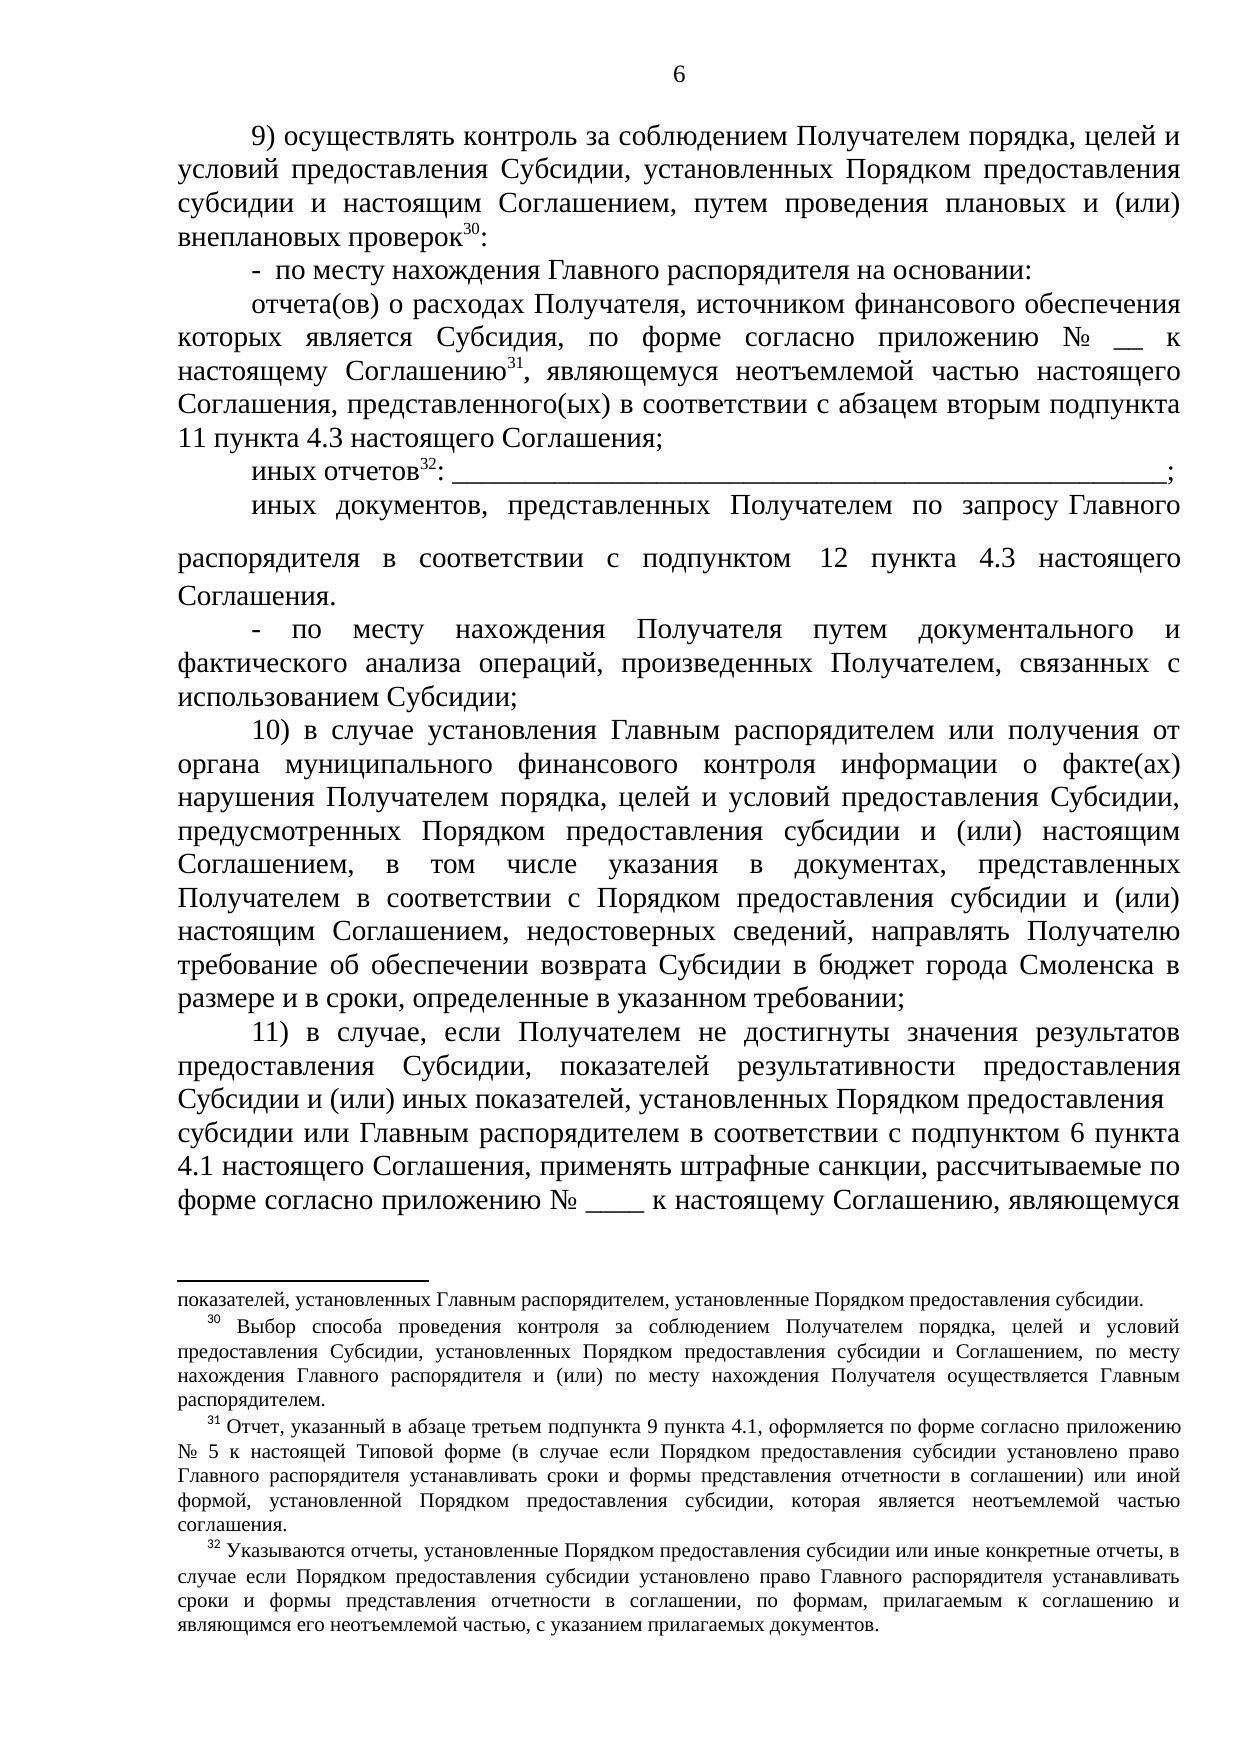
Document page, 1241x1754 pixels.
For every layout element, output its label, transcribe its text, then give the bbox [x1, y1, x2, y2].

subtitle 10) в случае установления Главным распорядителем или получения от органа муниципального финансового контроля информации о факте(ах) нарушения Получателем порядка, целей и условий предоставления Субсидии, предусмотренных Порядком предоставления субсидии и (или) настоящим Соглашением, в том числе указания в документах, представленных Получателем в соответствии с Порядком предоставления субсидии и (или) настоящим Соглашением, недостоверных сведений, направлять Получателю требование об обеспечении возврата Субсидии в бюджет города Смоленска в размере и в сроки, определенные в указанном требовании; [177, 712, 1181, 1014]
text отчета(ов) о расходах Получателя, источником финансового обеспечения которых является Субсидия, по форме согласно приложению № __ к настоящему Соглашению, являющемуся неотъемлемой частью настоящего Соглашения, представленного(ых) в соответствии с абзацем вторым подпункта 11 пункта 4.3 настоящего Соглашения; [177, 286, 1181, 453]
text иных отчетов: _________________________________________________; [177, 453, 1181, 487]
text - по месту нахождения Получателя путем документального и фактического анализа операций, произведенных Получателем, связанных с использованием Субсидии; [177, 612, 1181, 712]
subtitle субсидии или Главным распорядителем в соответствии с подпунктом 6 пункта 4.1 настоящего Соглашения, применять штрафные санкции, рассчитываемые по форме согласно приложению № ____ к настоящему Соглашению, являющемуся неотъемлемой частью настоящего Соглашения, с обязательным уведомлением Получателя в течение ___ рабочих дней с даты принятия указанного решения; [177, 1115, 1181, 1215]
text 9) осуществлять контроль за соблюдением Получателем порядка, целей и условий предоставления Субсидии, установленных Порядком предоставления субсидии и настоящим Соглашением, путем проведения плановых и (или) внеплановых проверок: [177, 118, 1181, 252]
subtitle - по месту нахождения Главного распорядителя на основании: [177, 252, 1181, 286]
subtitle иных документов, представленных Получателем по запросу Главного распорядителя в соответствии с подпунктом 12 пункта 4.3 настоящего Соглашения. [177, 487, 1181, 612]
subtitle 11) в случае, если Получателем не достигнуты значения результатов предоставления Субсидии, показателей результативности предоставления Субсидии и (или) иных показателей, установленных Порядком предоставления [177, 1014, 1181, 1115]
